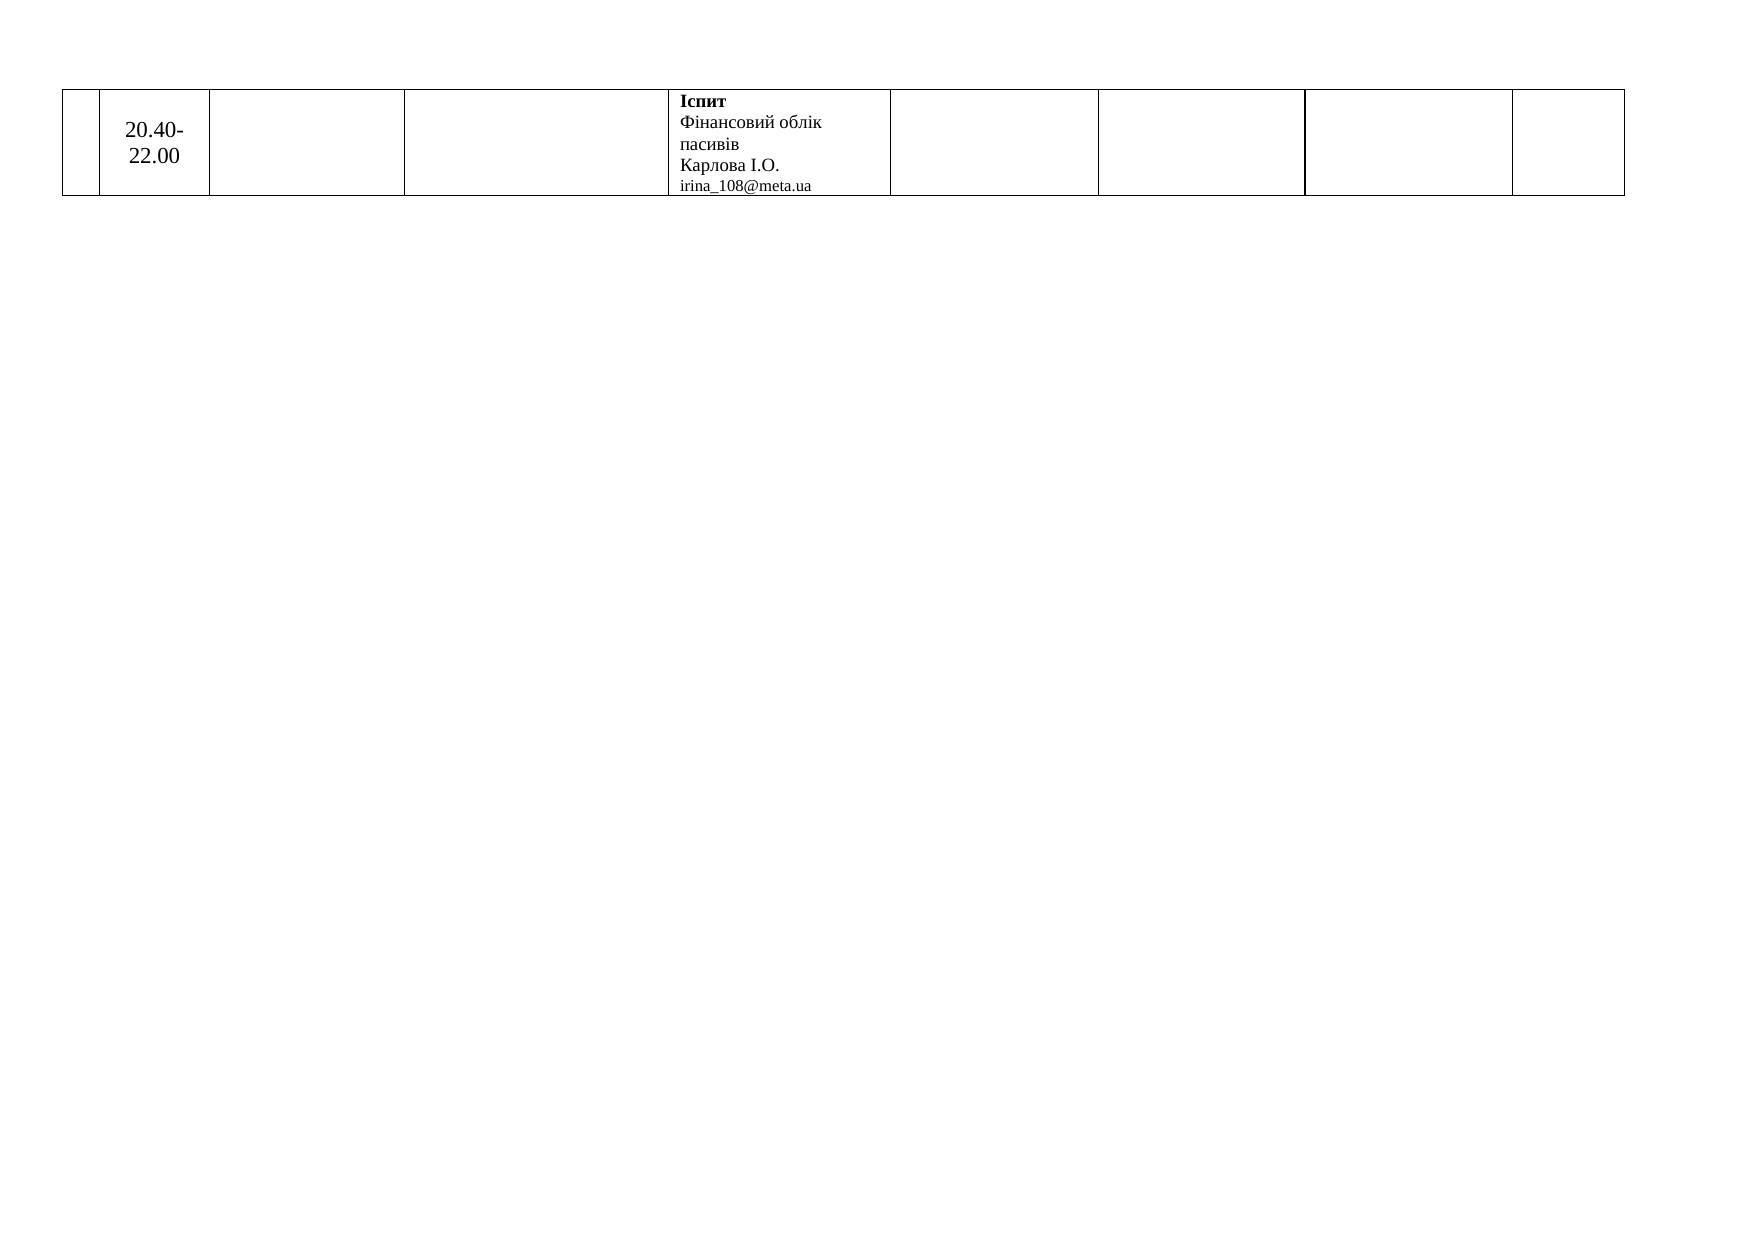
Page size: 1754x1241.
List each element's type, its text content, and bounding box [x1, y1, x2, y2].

table_cell 20.40-22.00 [100, 90, 209, 195]
table_cell [891, 90, 1098, 195]
table_cell [405, 90, 668, 195]
table_cell [210, 90, 404, 195]
table_cell [1099, 90, 1304, 195]
table_cell Іспит Фінансовий облік пасивів Карлова І.О. irina_108@meta.ua [669, 90, 890, 195]
table_cell [1513, 90, 1624, 195]
table_cell [1306, 90, 1512, 195]
